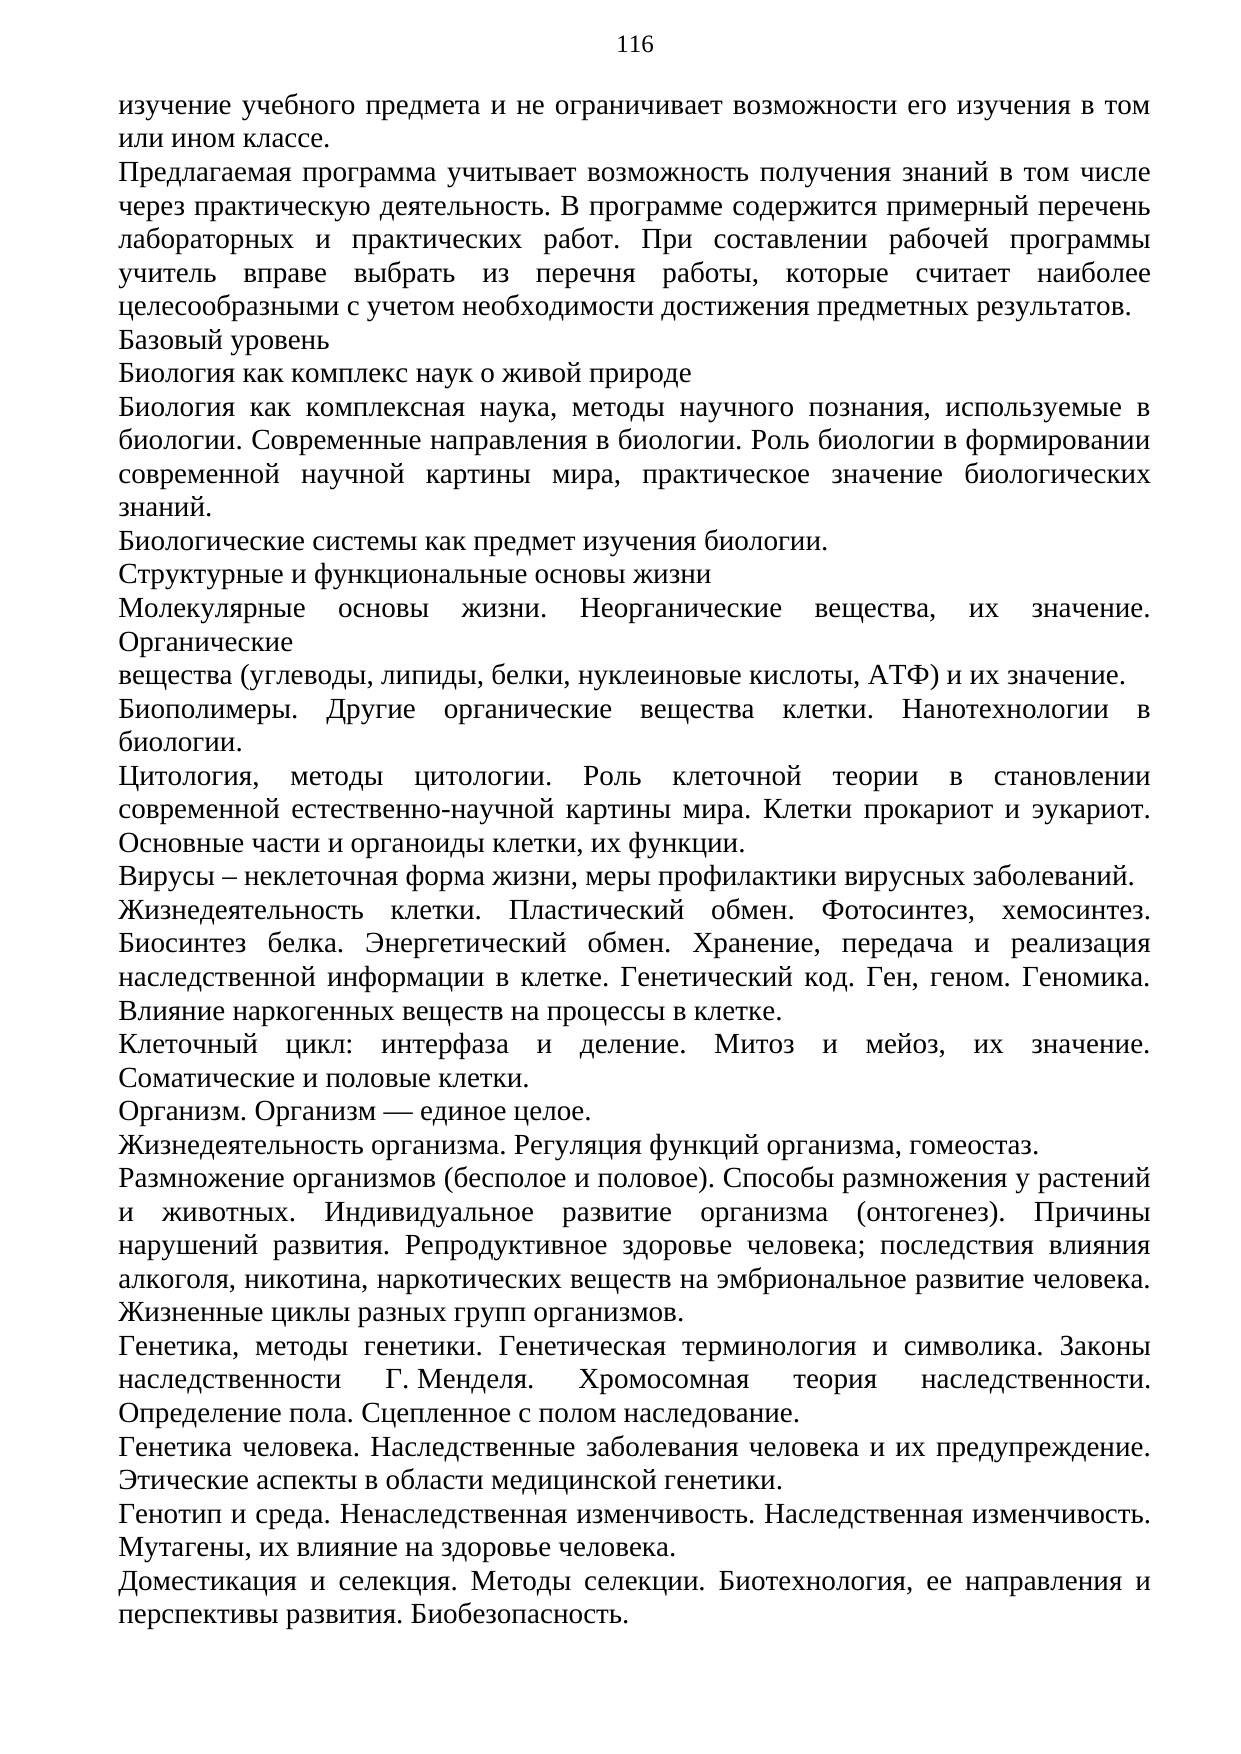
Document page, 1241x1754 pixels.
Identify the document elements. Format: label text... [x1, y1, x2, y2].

text Организм. Организм — единое целое. [118, 1093, 1152, 1127]
text Генетика, методы генетики. Генетическая терминология и символика. Законы наследственности Г. Менделя. Хромосомная теория наследственности. Определение пола. Сцепленное с полом наследование. [118, 1328, 1152, 1429]
text Биология как комплексная наука, методы научного познания, используемые в биологии. Современные направления в биологии. Роль биологии в формировании современной научной картины мира, практическое значение биологических знаний. [118, 389, 1152, 523]
text Молекулярные основы жизни. Неорганические вещества, их значение. Органические [118, 590, 1152, 657]
text Биологические системы как предмет изучения биологии. [118, 523, 1152, 557]
text Жизнедеятельность клетки. Пластический обмен. Фотосинтез, хемосинтез. Биосинтез белка. Энергетический обмен. Хранение, передача и реализация наследственной информации в клетке. Генетический код. Ген, геном. Геномика. Влияние наркогенных веществ на процессы в клетке. [118, 892, 1152, 1026]
text Вирусы – неклеточная форма жизни, меры профилактики вирусных заболеваний. [118, 858, 1152, 892]
text вещества (углеводы, липиды, белки, нуклеиновые кислоты, АТФ) и их значение. [118, 657, 1152, 691]
text Биополимеры. Другие органические вещества клетки. Нанотехнологии в биологии. [118, 691, 1152, 758]
text Цитология, методы цитологии. Роль клеточной теории в становлении современной естественно-научной картины мира. Клетки прокариот и эукариот. Основные части и органоиды клетки, их функции. [118, 758, 1152, 858]
text Предлагаемая программа учитывает возможность получения знаний в том числе через практическую деятельность. В программе содержится примерный перечень лабораторных и практических работ. При составлении рабочей программы учитель вправе выбрать из перечня работы, которые считает наиболее целесообразными с учетом необходимости достижения предметных результатов. [118, 154, 1152, 322]
text Базовый уровень [118, 322, 1152, 355]
text Биология как комплекс наук о живой природе [118, 355, 1152, 389]
text Размножение организмов (бесполое и половое). Способы размножения у растений и животных. Индивидуальное развитие организма (онтогенез). Причины нарушений развития. Репродуктивное здоровье человека; последствия влияния алкоголя, никотина, наркотических веществ на эмбриональное развитие человека. Жизненные циклы разных групп организмов. [118, 1160, 1152, 1328]
text Доместикация и селекция. Методы селекции. Биотехнология, ее направления и перспективы развития. Биобезопасность. [118, 1563, 1152, 1630]
text Генотип и среда. Ненаследственная изменчивость. Наследственная изменчивость. Мутагены, их влияние на здоровье человека. [118, 1496, 1152, 1563]
text Клеточный цикл: интерфаза и деление. Митоз и мейоз, их значение. Соматические и половые клетки. [118, 1026, 1152, 1093]
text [118, 87, 1152, 154]
text Генетика человека. Наследственные заболевания человека и их предупреждение. Этические аспекты в области медицинской генетики. [118, 1429, 1152, 1496]
text Структурные и функциональные основы жизни [118, 557, 1152, 590]
text Жизнедеятельность организма. Регуляция функций организма, гомеостаз. [118, 1127, 1152, 1160]
